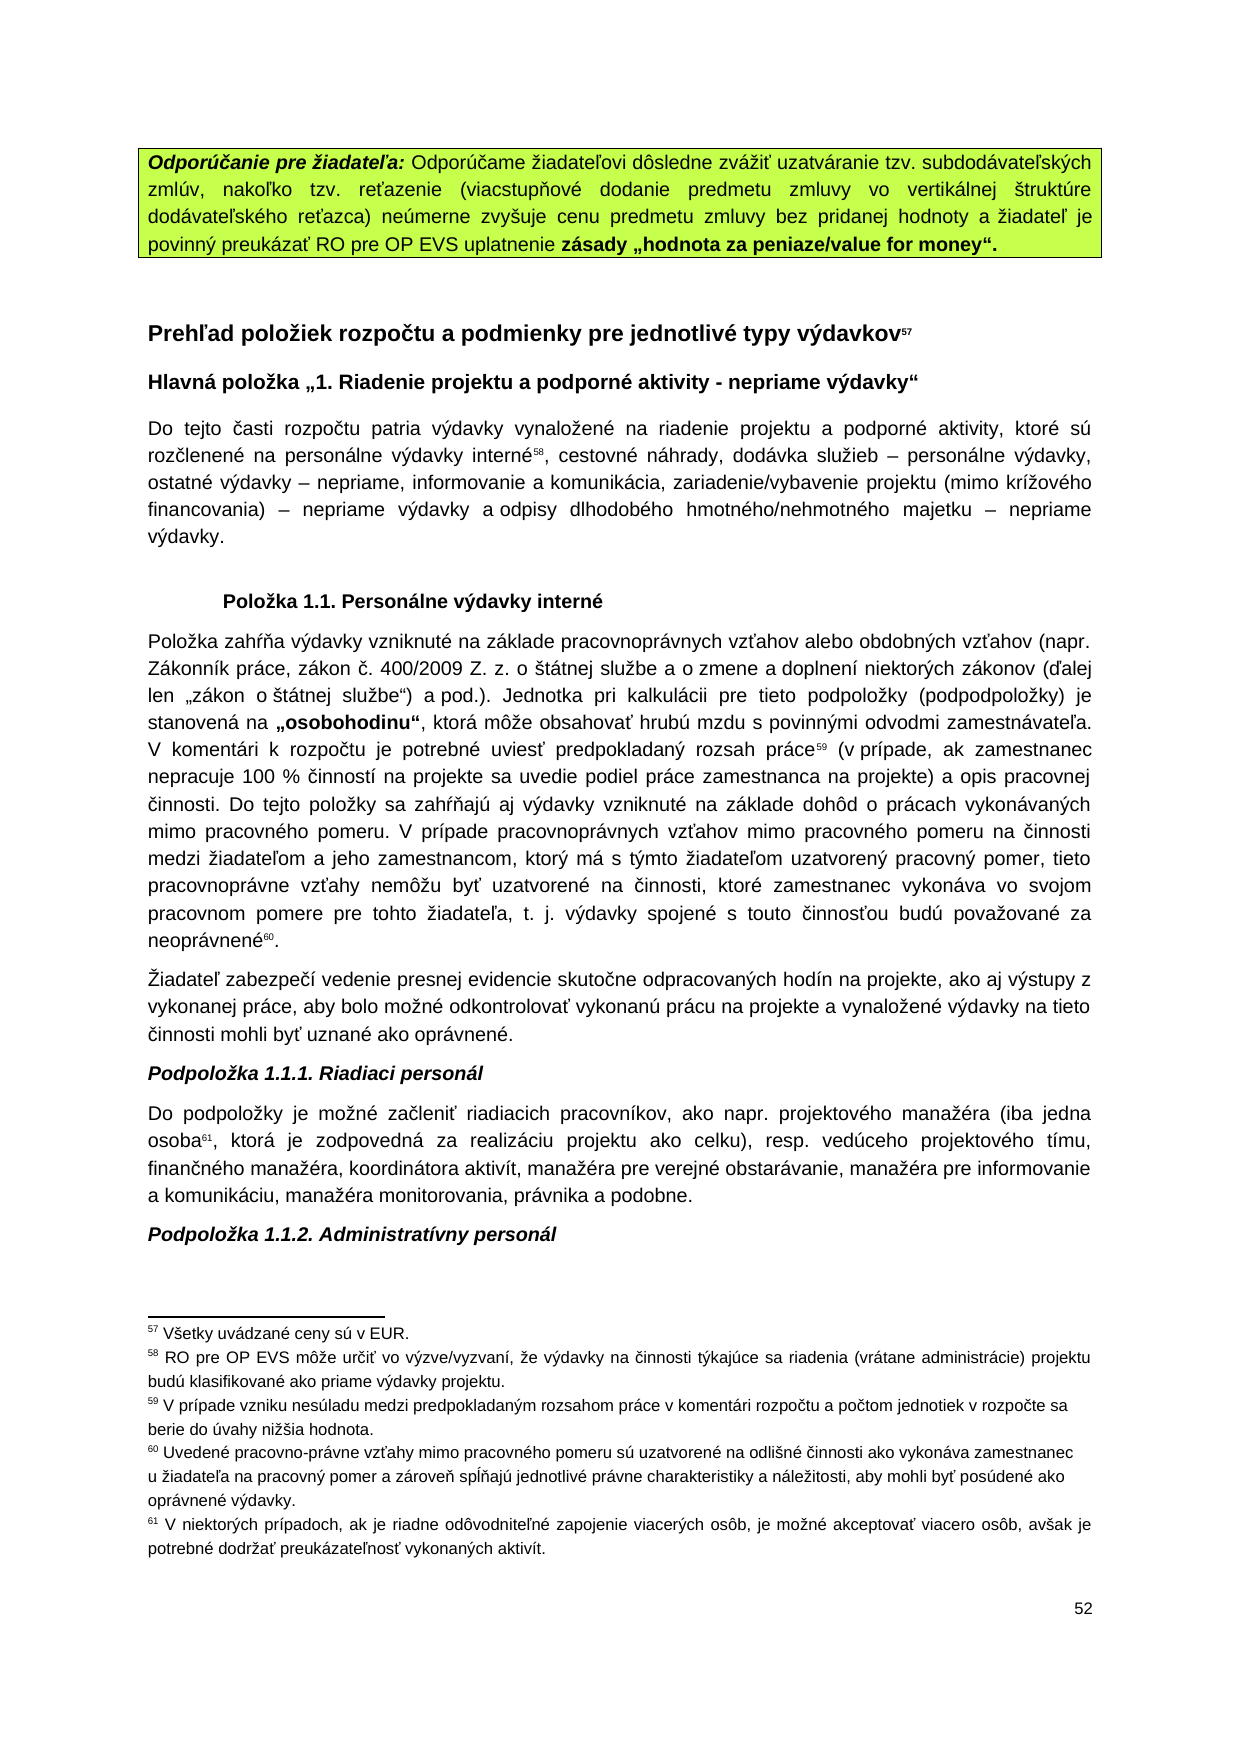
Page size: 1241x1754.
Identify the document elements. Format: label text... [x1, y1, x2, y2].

text Do podpoložky je možné začleniť riadiacich pracovníkov, ako napr. projektového manažéra (iba jedna osoba, ktorá je zodpovedná za realizáciu projektu ako celku), resp. vedúceho projektového tímu, finančného manažéra, koordinátora aktivít, manažéra pre verejné obstarávanie, manažéra pre informovanie a komunikáciu, manažéra monitorovania, právnika a podobne. [148, 1102, 1092, 1206]
text Podpoložka 1.1.1. Riadiaci personál [148, 1062, 1092, 1085]
text Položka zahŕňa výdavky vzniknuté na základe pracovnoprávnych vzťahov alebo obdobných vzťahov (napr. Zákonník práce, zákon č. 400/2009 Z. z. o štátnej službe a o zmene a doplnení niektorých zákonov (ďalej len „zákon o štátnej službe“) a pod.). Jednotka pri kalkulácii pre tieto podpoložky (podpodpoložky) je stanovená na „osobohodinu“, ktorá môže obsahovať hrubú mzdu s povinnými odvodmi zamestnávateľa. V komentári k rozpočtu je potrebné uviesť predpokladaný rozsah práce (v prípade, ak zamestnanec nepracuje 100 % činností na projekte sa uvedie podiel práce zamestnanca na projekte) a opis pracovnej činnosti. Do tejto položky sa zahŕňajú aj výdavky vzniknuté na základe dohôd o prácach vykonávaných mimo pracovného pomeru. V prípade pracovnoprávnych vzťahov mimo pracovného pomeru na činnosti medzi žiadateľom a jeho zamestnancom, ktorý má s týmto žiadateľom uzatvorený pracovný pomer, tieto pracovnoprávne vzťahy nemôžu byť uzatvorené na činnosti, ktoré zamestnanec vykonáva vo svojom pracovnom pomere pre tohto žiadateľa, t. j. výdavky spojené s touto činnosťou budú považované za neoprávnené. [148, 629, 1092, 951]
text Do tejto časti rozpočtu patria výdavky vynaložené na riadenie projektu a podporné aktivity, ktoré sú rozčlenené na personálne výdavky interné, cestovné náhrady, dodávka služieb – personálne výdavky, ostatné výdavky – nepriame, informovanie a komunikácia, zariadenie/vybavenie projektu (mimo krížového financovania) – nepriame výdavky a odpisy dlhodobého hmotného/nehmotného majetku – nepriame výdavky. [148, 416, 1092, 548]
text Žiadateľ zabezpečí vedenie presnej evidencie skutočne odpracovaných hodín na projekte, ako aj výstupy z vykonanej práce, aby bolo možné odkontrolovať vykonanú prácu na projekte a vynaložené výdavky na tieto činnosti mohli byť uznané ako oprávnené. [148, 968, 1092, 1045]
text Odporúčanie pre žiadateľa: Odporúčame žiadateľovi dôsledne zvážiť uzatváranie tzv. subdodávateľských zmlúv, nakoľko tzv. reťazenie (viacstupňové dodanie predmetu zmluvy vo vertikálnej štruktúre dodávateľského reťazca) neúmerne zvyšuje cenu predmetu zmluvy bez pridanej hodnoty a žiadateľ je povinný preukázať RO pre OP EVS uplatnenie zásady „hodnota za peniaze/value for money“. [139, 149, 1101, 257]
text Hlavná položka „1. Riadenie projektu a podporné aktivity - nepriame výdavky“ [148, 370, 1092, 394]
text Prehľad položiek rozpočtu a podmienky pre jednotlivé typy výdavkov [148, 320, 1092, 347]
text Podpoložka 1.1.2. Administratívny personál [148, 1223, 1092, 1246]
text Položka 1.1. Personálne výdavky interné [148, 590, 1092, 612]
